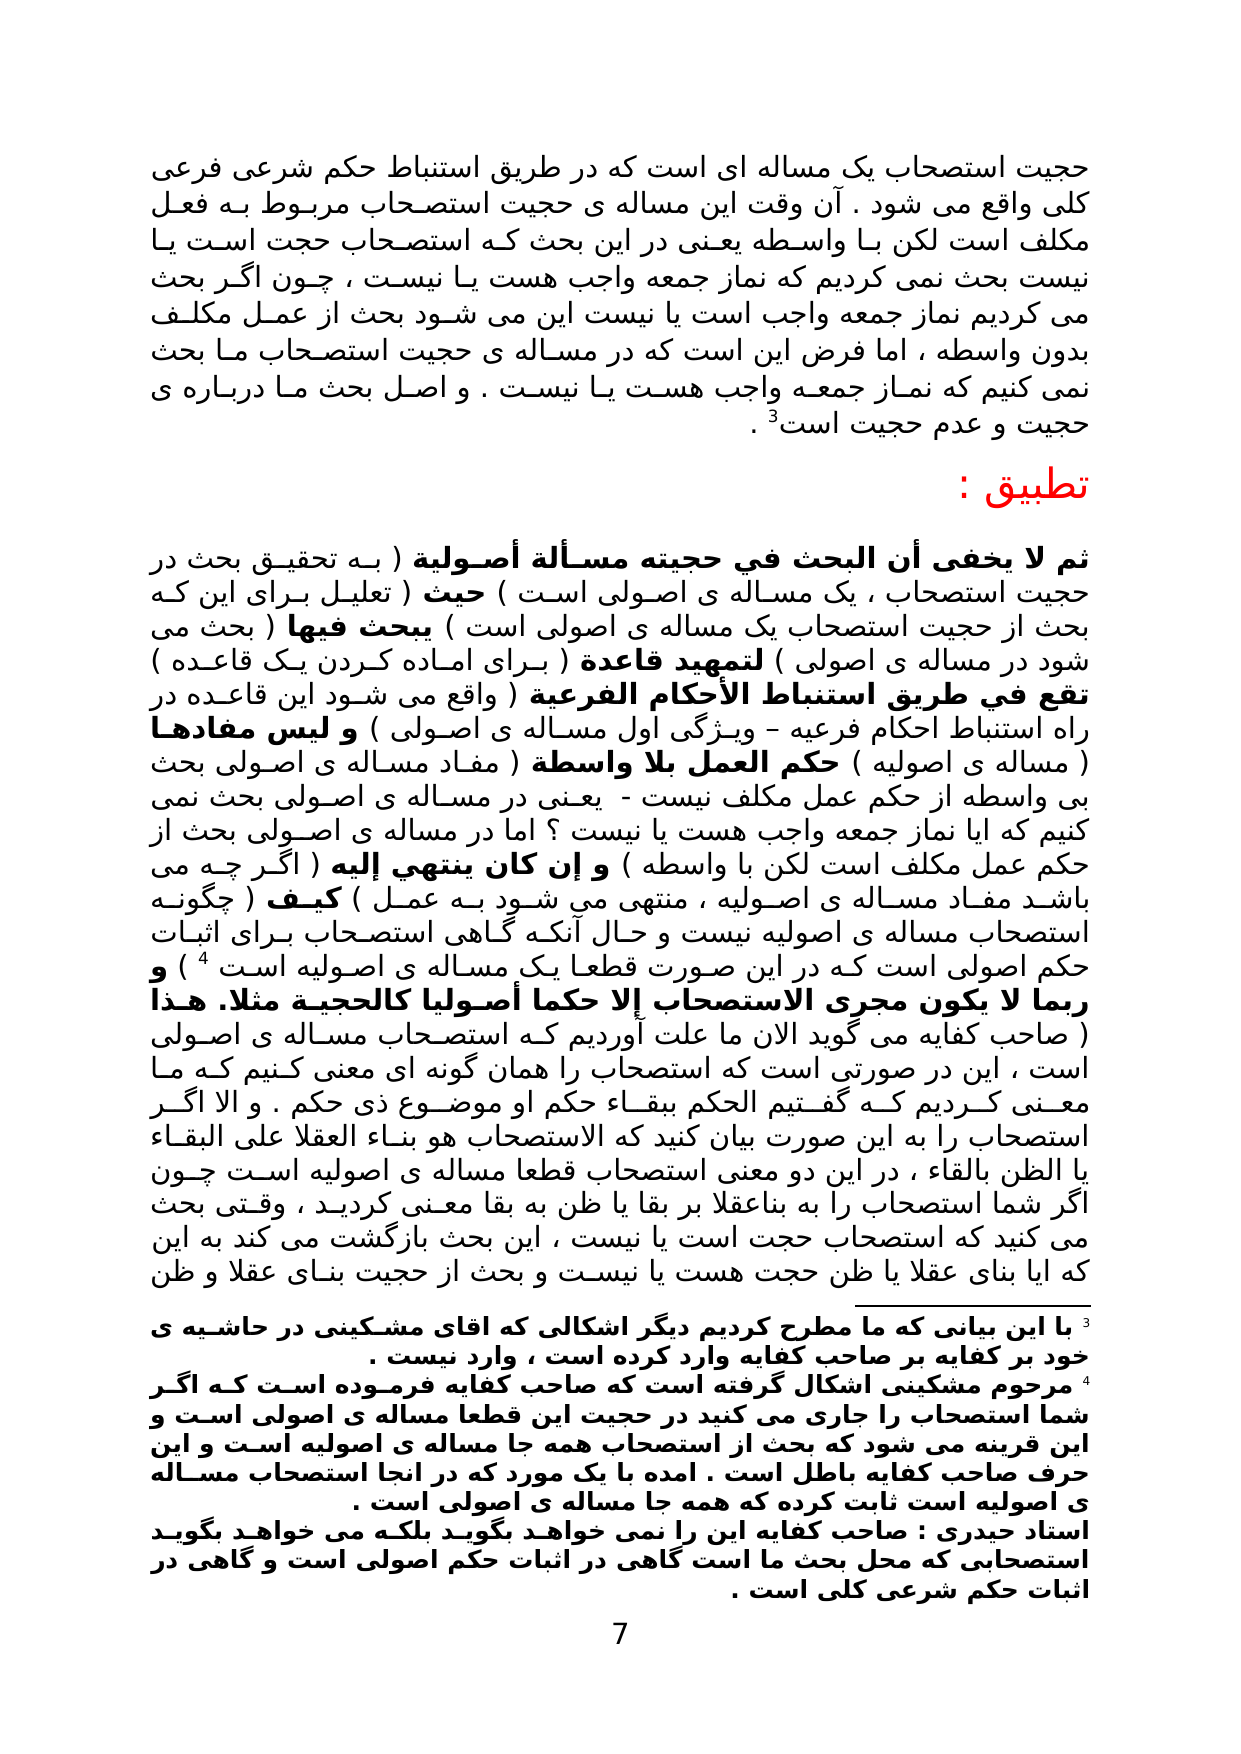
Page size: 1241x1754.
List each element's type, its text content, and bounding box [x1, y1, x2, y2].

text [150, 150, 1090, 441]
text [150, 542, 1090, 1289]
subtitle تطبیق : [150, 460, 1090, 508]
